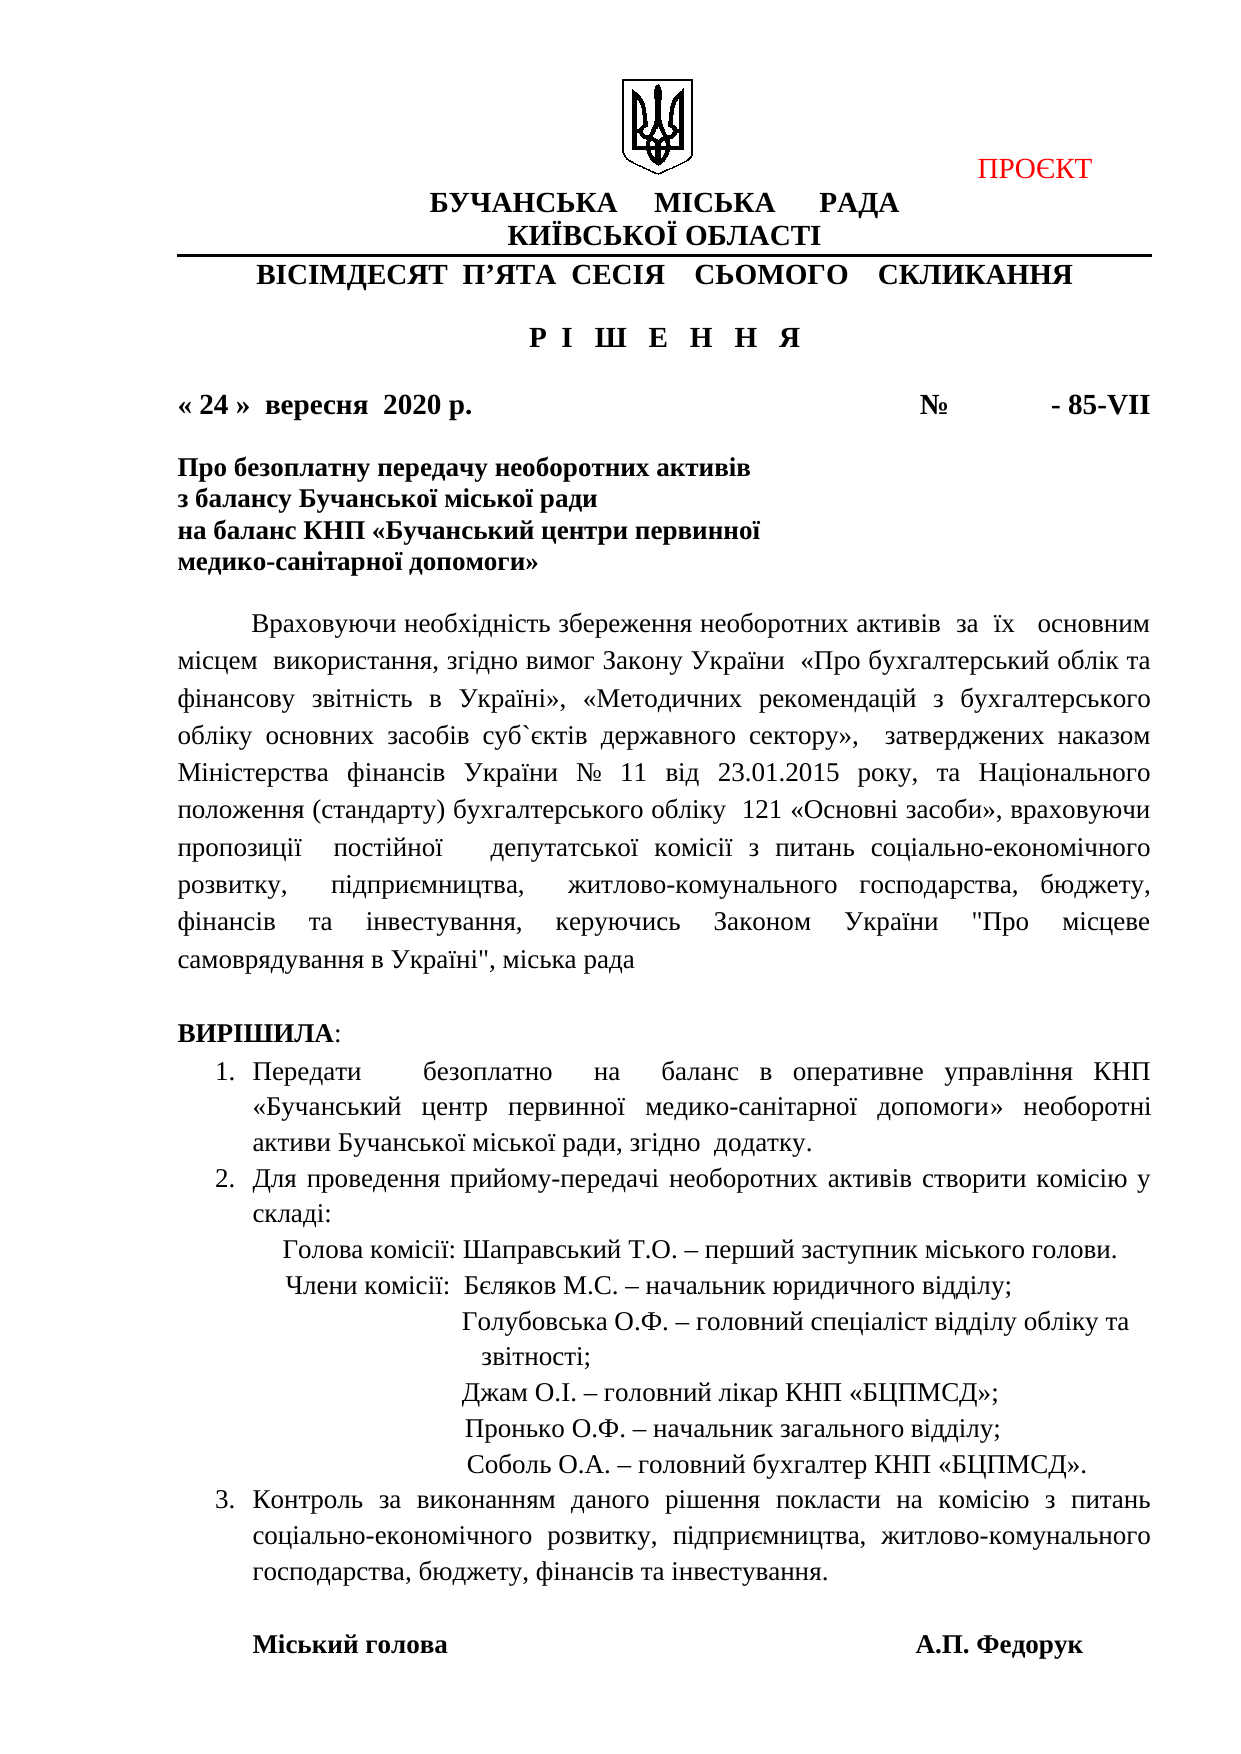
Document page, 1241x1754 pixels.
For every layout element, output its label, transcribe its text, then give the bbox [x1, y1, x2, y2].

text Р І Ш Е Н Н Я [177, 320, 1152, 353]
text КИЇВСЬКОЇ ОБЛАСТІ [177, 218, 1152, 254]
text Голубовська О.Ф. – головний спеціаліст відділу обліку та [252, 1305, 1152, 1336]
list Контроль за виконанням даного рішення покласти на комісію з питань соціально-економічного розвитку, підприємництва, житлово-комунального господарства, бюджету, фінансів та інвестування. [215, 1483, 1152, 1586]
text БУЧАНСЬКА МІСЬКА РАДА [177, 185, 1152, 218]
text Враховуючи необхідність збереження необоротних активів за їх основним місцем використання, згідно вимог Закону України «Про бухгалтерський облік та фінансову звітність в Україні», «Методичних рекомендацій з бухгалтерського обліку основних засобів суб`єктів державного сектору», затверджених наказом Міністерства фінансів України № 11 від 23.01.2015 року, та Національного положення (стандарту) бухгалтерського обліку 121 «Основні засоби», враховуючи пропозиції постійної депутатської комісії з питань соціально-економічного розвитку, підприємництва, житлово-комунального господарства, бюджету, фінансів та інвестування, керуючись Законом України "Про місцеве самоврядування в Україні", міська рада [177, 607, 1152, 974]
text Про безоплатну передачу необоротних активів [177, 451, 1152, 483]
text з балансу Бучанської міської ради [177, 483, 1152, 514]
text Джам О.І. – головний лікар КНП «БЦПМСД»; [252, 1376, 1152, 1407]
list Передати безоплатно на баланс в оперативне управління КНП «Бучанський центр первинної медико-санітарної допомоги» необоротні активи Бучанської міської ради, згідно додатку. [215, 1055, 1152, 1157]
text Пронько О.Ф. – начальник загального відділу; [252, 1412, 1152, 1443]
text медико-санітарної допомоги» [177, 545, 1152, 576]
text Члени комісії: Бєляков М.С. – начальник юридичного відділу; [177, 1269, 1152, 1300]
text ВІСІМДЕСЯТ П’ЯТА СЕСІЯ СЬОМОГО СКЛИКАННЯ [177, 257, 1152, 291]
text Голова комісії: Шаправський Т.О. – перший заступник міського голови. [215, 1233, 1152, 1264]
subtitle ПРОЄКТ [177, 74, 1152, 185]
text ВИРІШИЛА: [177, 1017, 1152, 1048]
text Соболь О.А. – головний бухгалтер КНП «БЦПМСД». [252, 1448, 1152, 1479]
text « 24 » вересня 2020 р. № - 85-VІІ [177, 387, 1152, 420]
text звітності; [177, 1341, 1152, 1372]
text на баланс КНП «Бучанський центри первинної [177, 514, 1152, 545]
list Для проведення прийому-передачі необоротних активів створити комісію у складі: [215, 1162, 1152, 1229]
text Міський голова А.П. Федорук [252, 1628, 1152, 1659]
